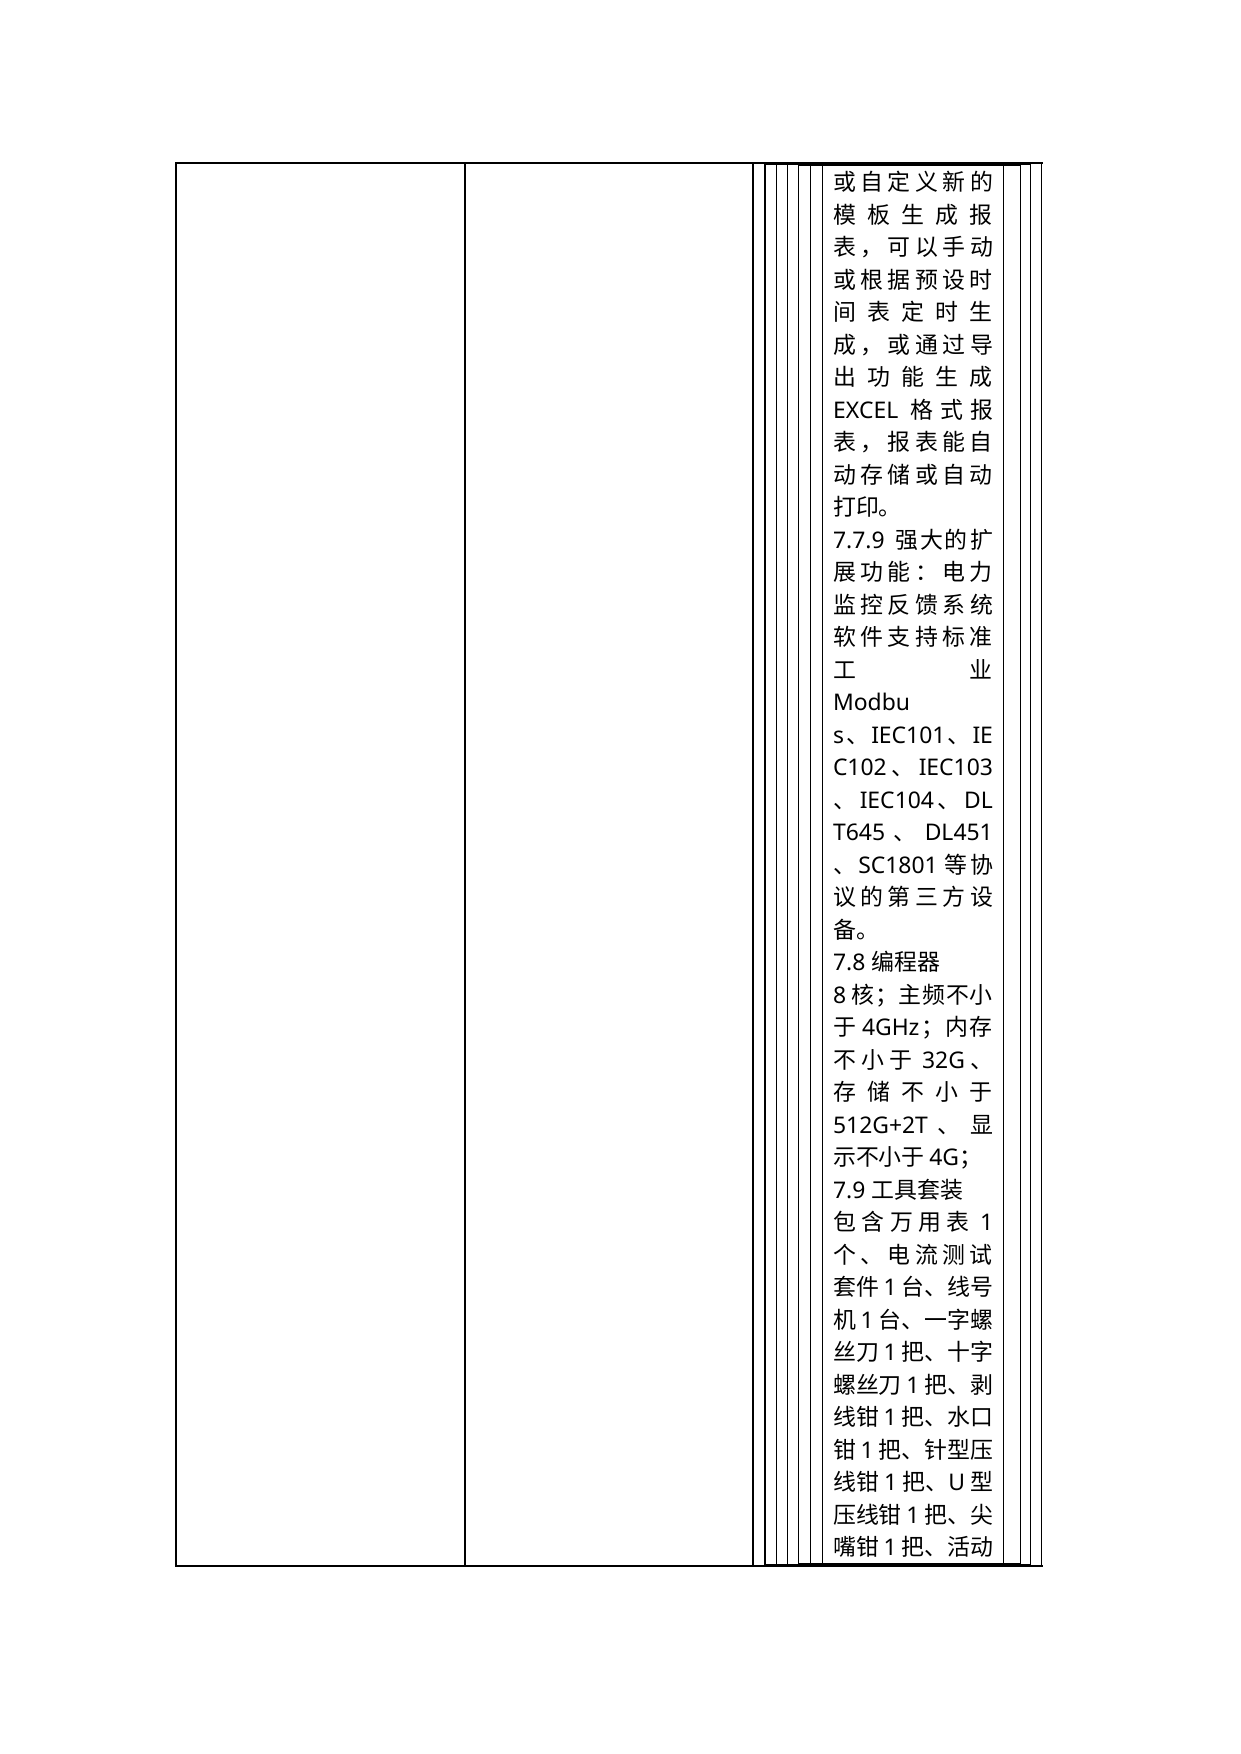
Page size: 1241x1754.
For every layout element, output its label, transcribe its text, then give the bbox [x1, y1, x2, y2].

table_cell [766, 165, 776, 1564]
table_cell [1004, 166, 1020, 1563]
table_cell [788, 165, 798, 1564]
table_cell [1031, 164, 1041, 1565]
table_cell [754, 164, 764, 1565]
table_cell [1021, 165, 1030, 1564]
table_cell [823, 166, 1003, 1563]
table_cell [777, 165, 787, 1564]
table_cell 1 [177, 164, 464, 1565]
table_cell [466, 164, 752, 1565]
table_cell [799, 166, 810, 1563]
table_cell [811, 166, 822, 1563]
